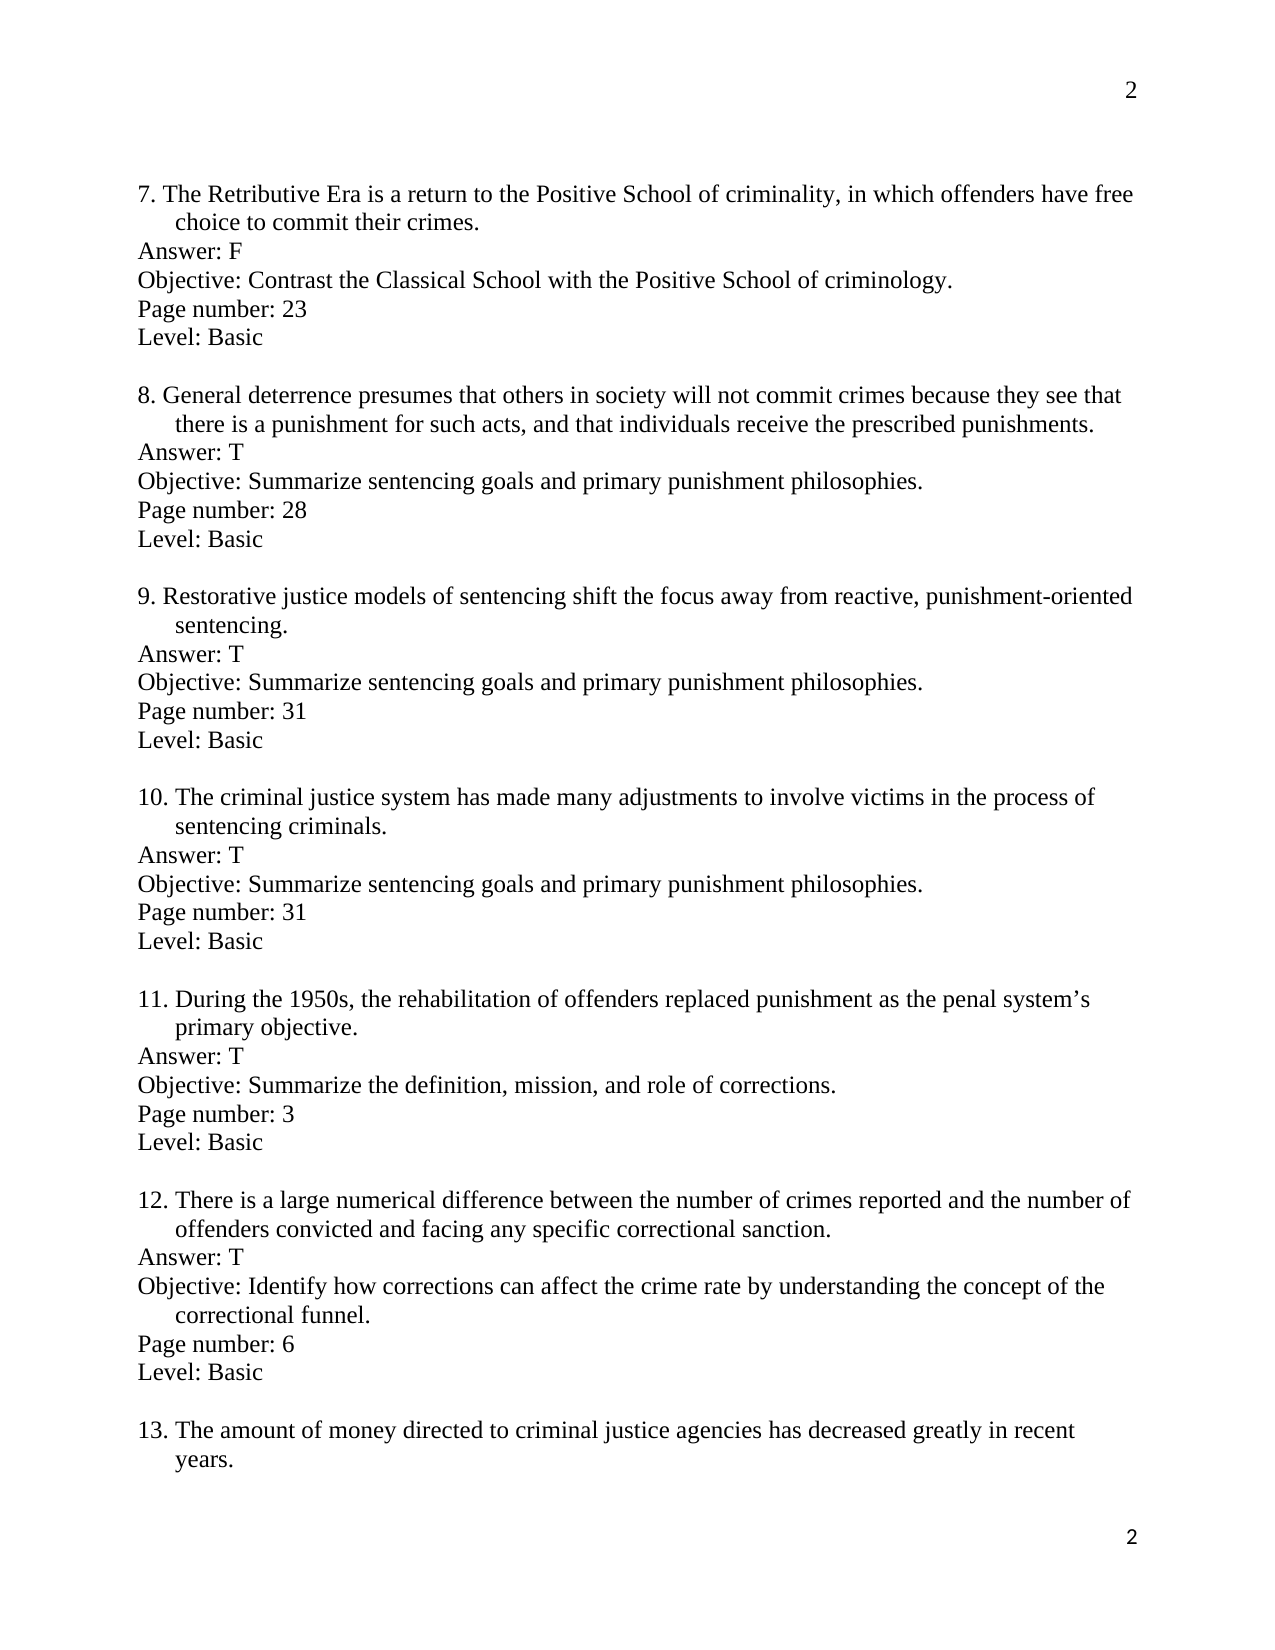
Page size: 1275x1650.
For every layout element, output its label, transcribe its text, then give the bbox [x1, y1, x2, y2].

text Objective: Identify how corrections can affect the crime rate by understanding the concept of the correctional funnel. [137, 1271, 1138, 1329]
text Level: Basic [137, 524, 1138, 552]
text Page number: 23 [137, 294, 1138, 322]
text Objective: Summarize sentencing goals and primary punishment philosophies. [137, 869, 1138, 897]
text Page number: 28 [137, 495, 1138, 524]
text Page number: 31 [137, 696, 1138, 725]
text Page number: 31 [137, 897, 1138, 926]
text Level: Basic [137, 1357, 1138, 1386]
text Answer: F [137, 236, 1138, 265]
text Answer: T [137, 840, 1138, 869]
text Objective: Summarize the definition, mission, and role of corrections. [137, 1070, 1138, 1099]
text 12. There is a large numerical difference between the number of crimes reported and the number of offenders convicted and facing any specific correctional sanction. [137, 1185, 1138, 1242]
text 11. During the 1950s, the rehabilitation of offenders replaced punishment as the penal system’s primary objective. [137, 984, 1138, 1041]
text Page number: 3 [137, 1099, 1138, 1127]
text Answer: T [137, 437, 1138, 466]
text 13. The amount of money directed to criminal justice agencies has decreased greatly in recent years. [137, 1415, 1138, 1472]
text Level: Basic [137, 322, 1138, 351]
text 9. Restorative justice models of sentencing shift the focus away from reactive, punishment-oriented sentencing. [137, 581, 1138, 639]
text Level: Basic [137, 725, 1138, 754]
text 8. General deterrence presumes that others in society will not commit crimes because they see that there is a punishment for such acts, and that individuals receive the prescribed punishments. [137, 380, 1138, 437]
text Level: Basic [137, 1127, 1138, 1156]
text Answer: T [137, 639, 1138, 667]
text Level: Basic [137, 926, 1138, 955]
text Page number: 6 [137, 1329, 1138, 1357]
text 7. The Retributive Era is a return to the of criminality, in which offenders have free choice to commit their crimes. [137, 179, 1138, 236]
text Objective: Summarize sentencing goals and primary punishment philosophies. [137, 466, 1138, 495]
text 10. The criminal justice system has made many adjustments to involve victims in the process of sentencing criminals. [137, 782, 1138, 840]
text Objective: Summarize sentencing goals and primary punishment philosophies. [137, 667, 1138, 696]
text Answer: T [137, 1242, 1138, 1271]
text Answer: T [137, 1041, 1138, 1070]
text Objective: Contrast the with the of criminology. [137, 265, 1138, 294]
